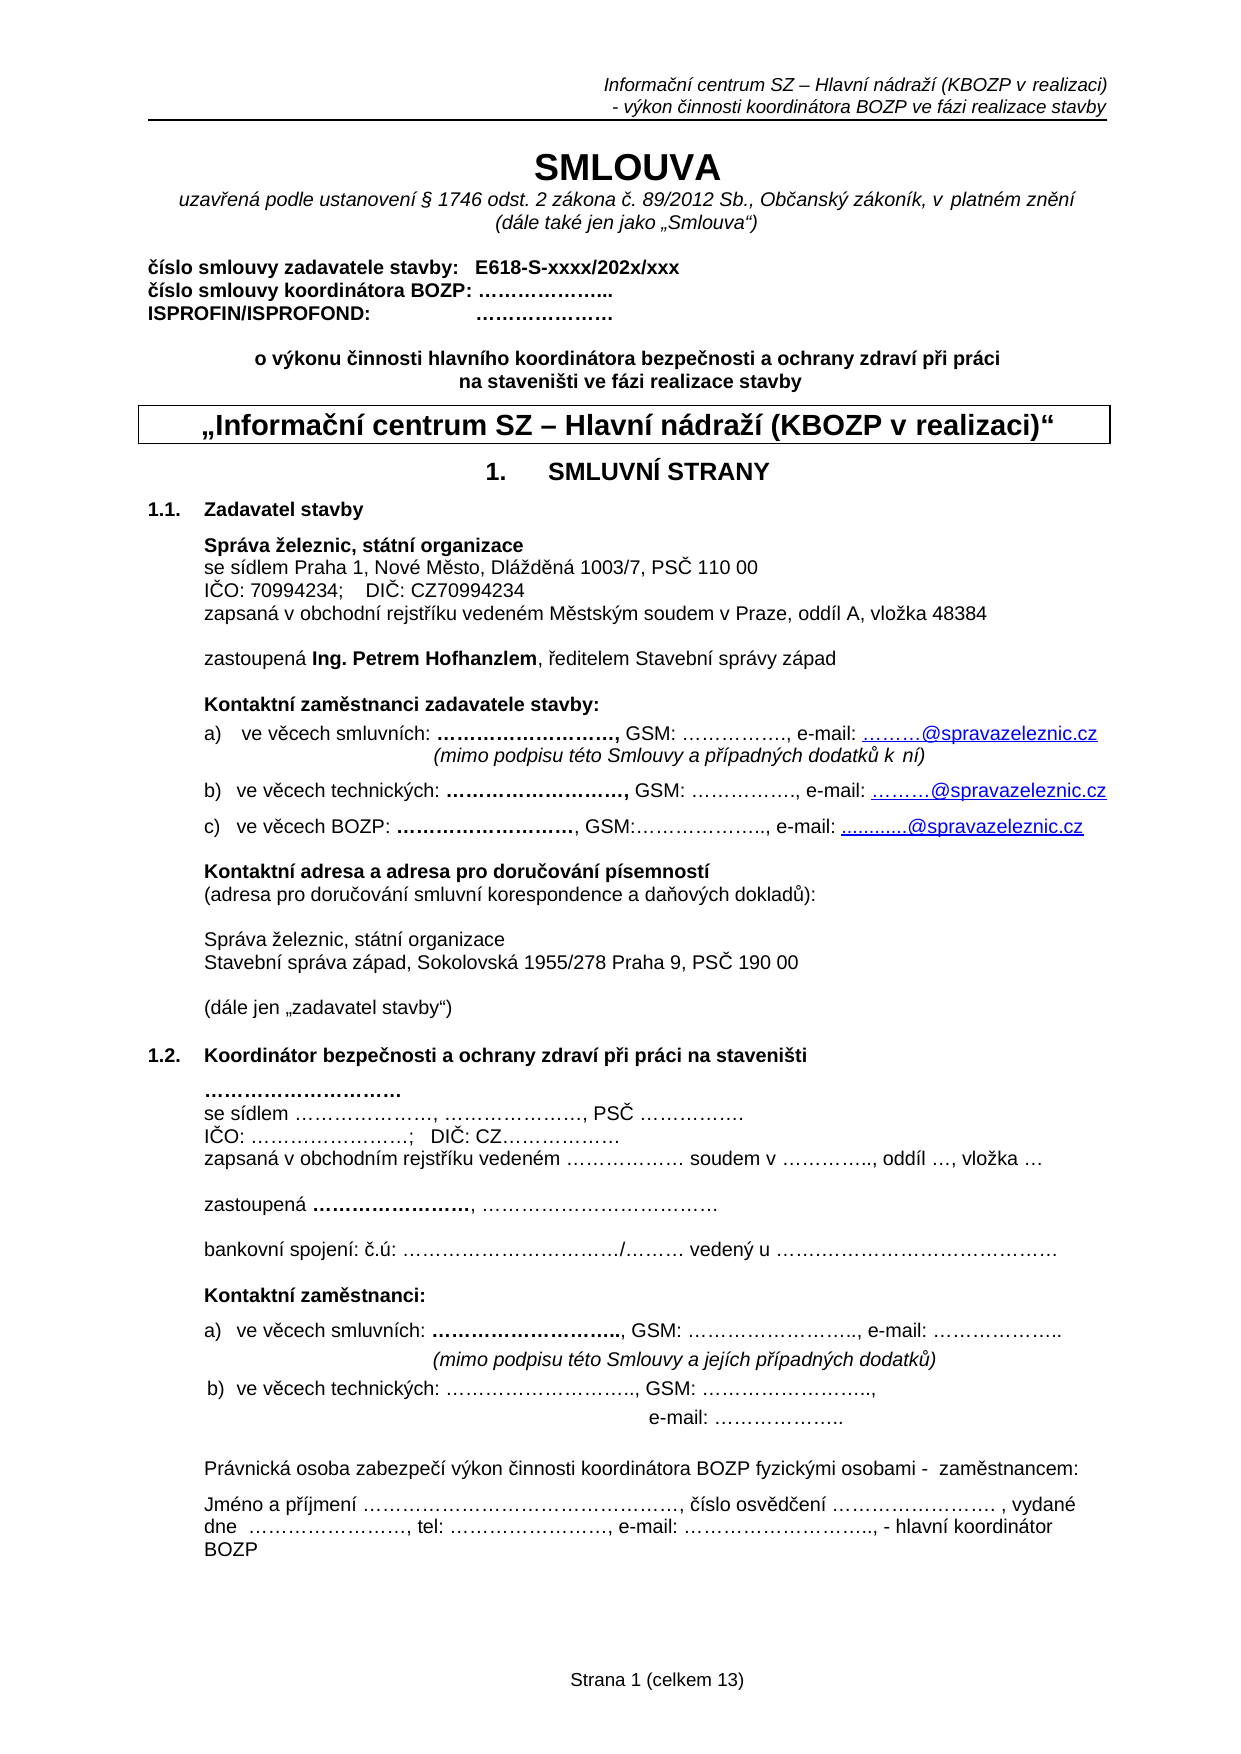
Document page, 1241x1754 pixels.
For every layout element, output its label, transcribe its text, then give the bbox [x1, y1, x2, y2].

text 1.2. Koordinátor bezpečnosti a ochrany zdraví při práci na staveništi [148, 1044, 1107, 1067]
text IČO: ……………………; DIČ: CZ……………… [148, 1124, 1107, 1147]
list ve věcech technických: ……………………….., GSM: …………………….., [207, 1377, 1107, 1399]
text Právnická osoba zabezpečí výkon činnosti koordinátora BOZP fyzickými osobami - zaměstnancem: [204, 1457, 1107, 1480]
text 1.1. Zadavatel stavby [148, 498, 1107, 521]
text (dále také jen jako „Smlouva“) [148, 211, 1107, 233]
title na staveništi ve fázi realizace stavby [148, 369, 1107, 392]
text „Informační centrum SZ – Hlavní nádraží (KBOZP v realizaci)“ [139, 406, 1109, 443]
text zastoupená Ing. Petrem Hofhanzlem, ředitelem Stavební správy západ [204, 647, 1107, 670]
text e-mail: ……………….. [236, 1406, 1107, 1428]
text číslo smlouvy zadavatele stavby: E618-S-xxxx/202x/xxx [148, 256, 1107, 279]
text Správa železnic, státní organizace [148, 533, 1107, 556]
text (mimo podpisu této Smlouvy a jejích případných dodatků) [279, 1348, 1107, 1370]
text se sídlem …………………, …………………, PSČ ……………. [148, 1102, 1107, 1124]
text IČO: 70994234; DIČ: CZ70994234 [148, 579, 1107, 602]
list ve věcech technických: ………………………, GSM: ……………., e-mail: ………@spravazeleznic.cz [204, 779, 1167, 802]
text uzavřená podle ustanovení § 1746 odst. 2 zákona č. 89/2012 Sb., Občanský zákoník, v platném znění [148, 188, 1107, 211]
text Kontaktní adresa a adresa pro doručování písemností [204, 860, 1107, 883]
title o výkonu činnosti hlavního koordinátora bezpečnosti a ochrany zdraví při práci [148, 347, 1107, 369]
list ve věcech BOZP: ………………………, GSM:……………….., e-mail: ............@spravazeleznic.cz [204, 814, 1167, 837]
text (dále jen „zadavatel stavby“) [204, 996, 1107, 1019]
text SMLOUVA [148, 145, 1107, 188]
text Správa železnic, státní organizace [204, 928, 1107, 951]
subtitle 1. sMLUVNÍ STRANY [148, 457, 1107, 486]
text Jméno a příjmení …………………………………………, číslo osvědčení ……………………. , vydané dne ……………………, tel: ……………………, e-mail: ……………………….., - hlavní koordinátor BOZP [204, 1492, 1107, 1561]
text (mimo podpisu této Smlouvy a případných dodatků k ní) [148, 744, 1107, 767]
text (adresa pro doručování smluvní korespondence a daňových dokladů): [204, 883, 1107, 905]
text ISPROFIN/ISPROFOND: ………………… [148, 301, 1107, 324]
text zastoupená ……………………, ……………………………… [204, 1193, 1107, 1215]
text Kontaktní zaměstnanci: [204, 1283, 1107, 1306]
text zapsaná v obchodní rejstříku vedeném Městským soudem v Praze, oddíl A, vložka 48384 [148, 602, 1107, 624]
text Kontaktní zaměstnanci zadavatele stavby: [204, 692, 1107, 715]
text číslo smlouvy koordinátora BOZP: ………………... [148, 279, 1107, 301]
list ve věcech smluvních: ………………………, GSM: ……………., e-mail: ………@spravazeleznic.cz [204, 721, 1167, 744]
text ………………………… [148, 1079, 1107, 1102]
text zapsaná v obchodním rejstříku vedeném ……………… soudem v ………….., oddíl …, vložka … [148, 1147, 1107, 1170]
text Stavební správa západ, Sokolovská 1955/278 Praha 9, PSČ 190 00 [148, 951, 1107, 973]
text bankovní spojení: č.ú: ……………………………/……… vedený u …….……………………………… [204, 1238, 1107, 1261]
list ve věcech smluvních: ……………………….., GSM: …………………….., e-mail: ……………….. [204, 1319, 1107, 1341]
text se sídlem Praha 1, Nové Město, Dlážděná 1003/7, PSČ 110 00 [148, 556, 1107, 579]
